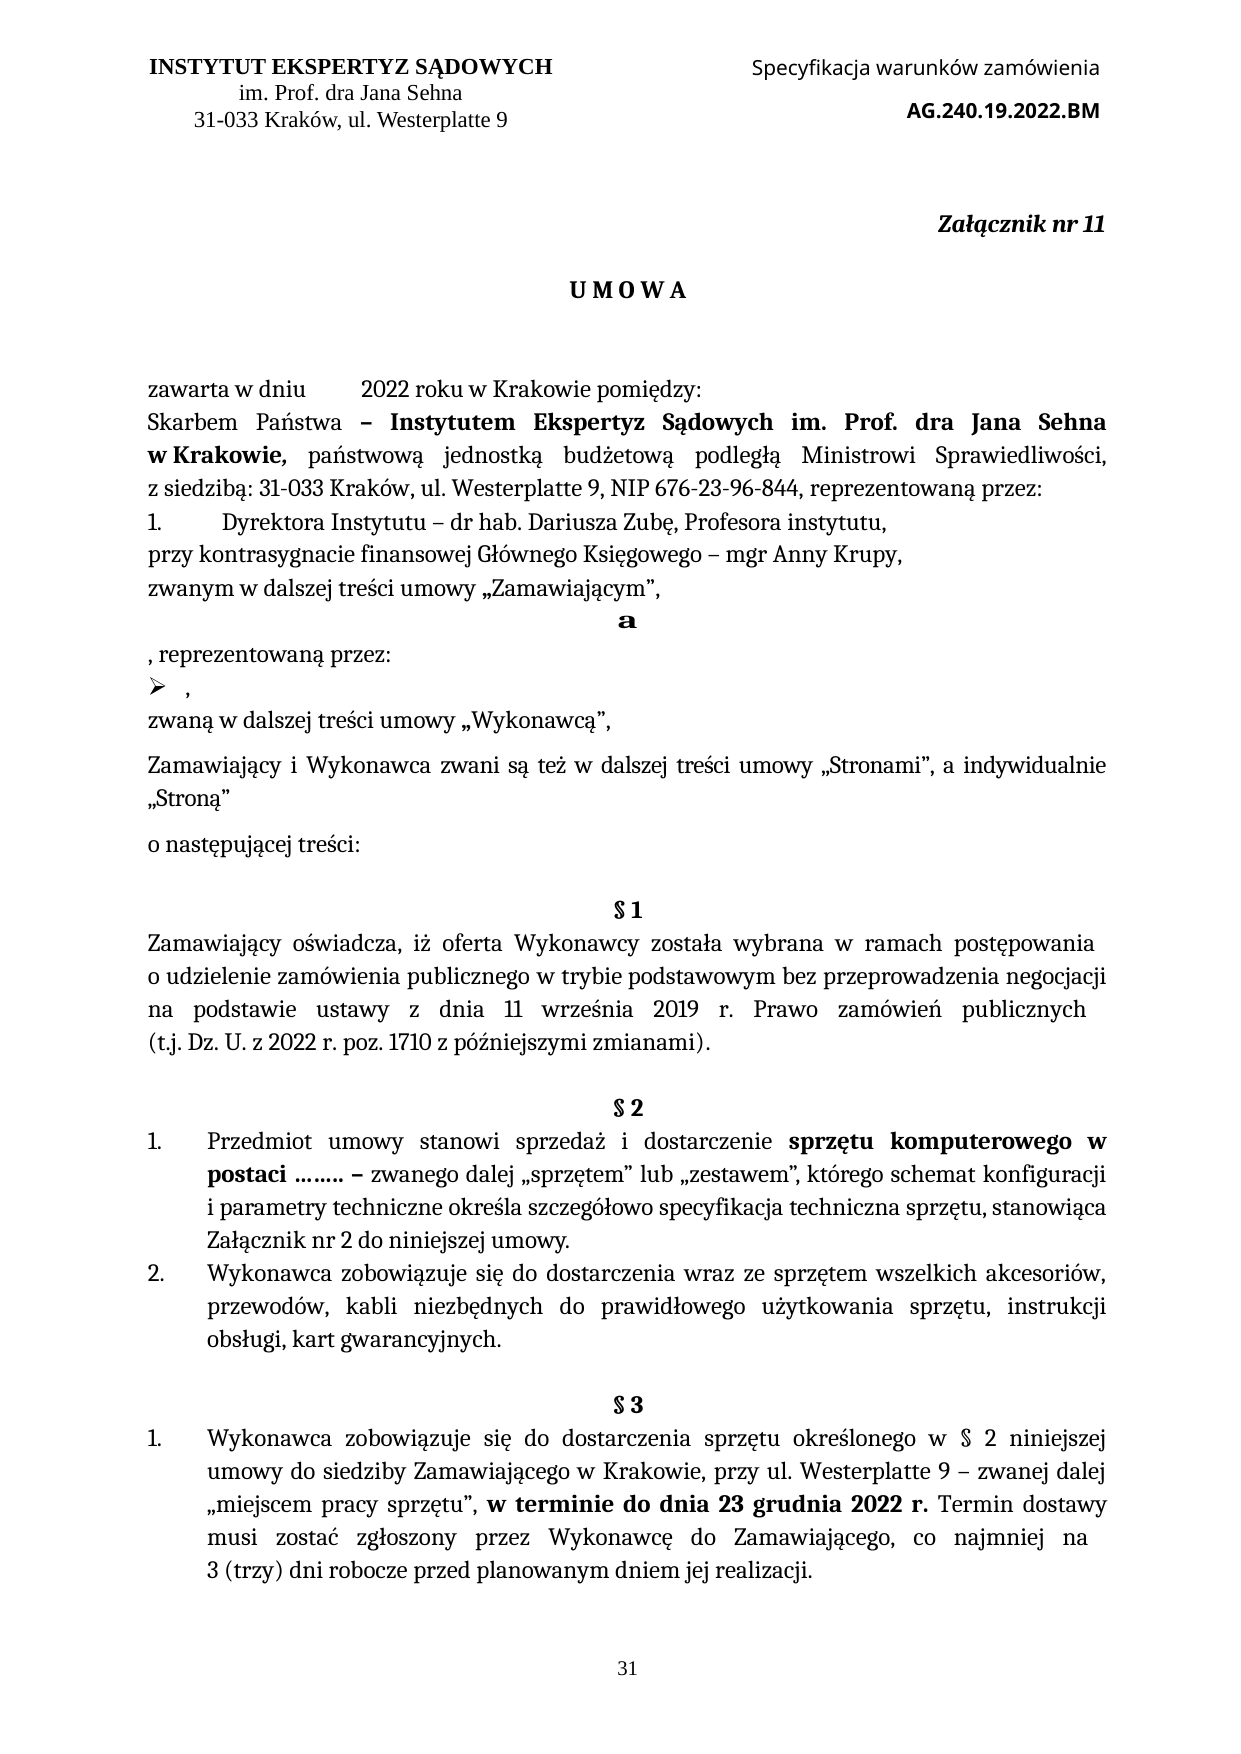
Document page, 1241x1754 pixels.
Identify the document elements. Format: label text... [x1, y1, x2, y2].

text § 1 [148, 896, 1107, 924]
list Wykonawca zobowiązuje się do dostarczenia sprzętu określonego w § 2 niniejszej umowy do siedziby Zamawiającego w Krakowie, przy ul. Westerplatte 9 – zwanej dalej „miejscem pracy sprzętu”, w terminie do dnia 23 grudnia 2022 r. Termin dostawy musi zostać zgłoszony przez Wykonawcę do Zamawiającego, co najmniej na 3 (trzy) dni robocze przed planowanym dniem jej realizacji. [148, 1424, 1107, 1585]
list Przedmiot umowy stanowi sprzedaż i dostarczenie sprzętu komputerowego w postaci …….. – zwanego dalej „sprzętem” lub „zestawem”, którego schemat konfiguracji i parametry techniczne określa szczegółowo specyfikacja techniczna sprzętu, stanowiąca Załącznik nr 2 do niniejszej umowy. [148, 1127, 1107, 1254]
subtitle Załącznik nr 11 [709, 210, 1107, 239]
text Zamawiający oświadcza, iż oferta Wykonawcy została wybrana w ramach postępowania o udzielenie zamówienia publicznego w trybie podstawowym bez przeprowadzenia negocjacji na podstawie ustawy z dnia 11 września 2019 r. Prawo zamówień publicznych (t.j. Dz. U. z 2022 r. poz. 1710 z późniejszymi zmianami). [148, 929, 1107, 1056]
title U M O W A [148, 276, 1107, 305]
text 1. Dyrektora Instytutu – dr hab. Dariusza Zubę, Profesora instytutu, [148, 507, 1107, 536]
text Skarbem Państwa – Instytutem Ekspertyz Sądowych im. Prof. dra Jana Sehna w Krakowie, państwową jednostką budżetową podległą Ministrowi Sprawiedliwości, z siedzibą: 31-033 Kraków, ul. Westerplatte 9, NIP 676-23-96-844, reprezentowaną przez: [148, 408, 1107, 503]
text zwaną w dalszej treści umowy „Wykonawcą”, [148, 706, 1107, 734]
text przy kontrasygnacie finansowej Głównego Księgowego – mgr Anny Krupy, [148, 540, 1107, 569]
list , [148, 672, 1107, 701]
text § 3 [148, 1391, 1107, 1420]
text § 2 [148, 1094, 1107, 1122]
text , reprezentowaną przez: [148, 639, 1107, 668]
text zwanym w dalszej treści umowy „Zamawiającym”, [148, 573, 1107, 602]
text zawarta w dniu 2022 roku w Krakowie pomiędzy: [148, 375, 1107, 404]
text Zamawiający i Wykonawca zwani są też w dalszej treści umowy „Stronami”, a indywidualnie „Stroną” [148, 751, 1107, 813]
list Wykonawca zobowiązuje się do dostarczenia wraz ze sprzętem wszelkich akcesoriów, przewodów, kabli niezbędnych do prawidłowego użytkowania sprzętu, instrukcji obsługi, kart gwarancyjnych. [148, 1259, 1107, 1354]
text o następującej treści: [148, 829, 1107, 858]
text a [148, 606, 1107, 635]
